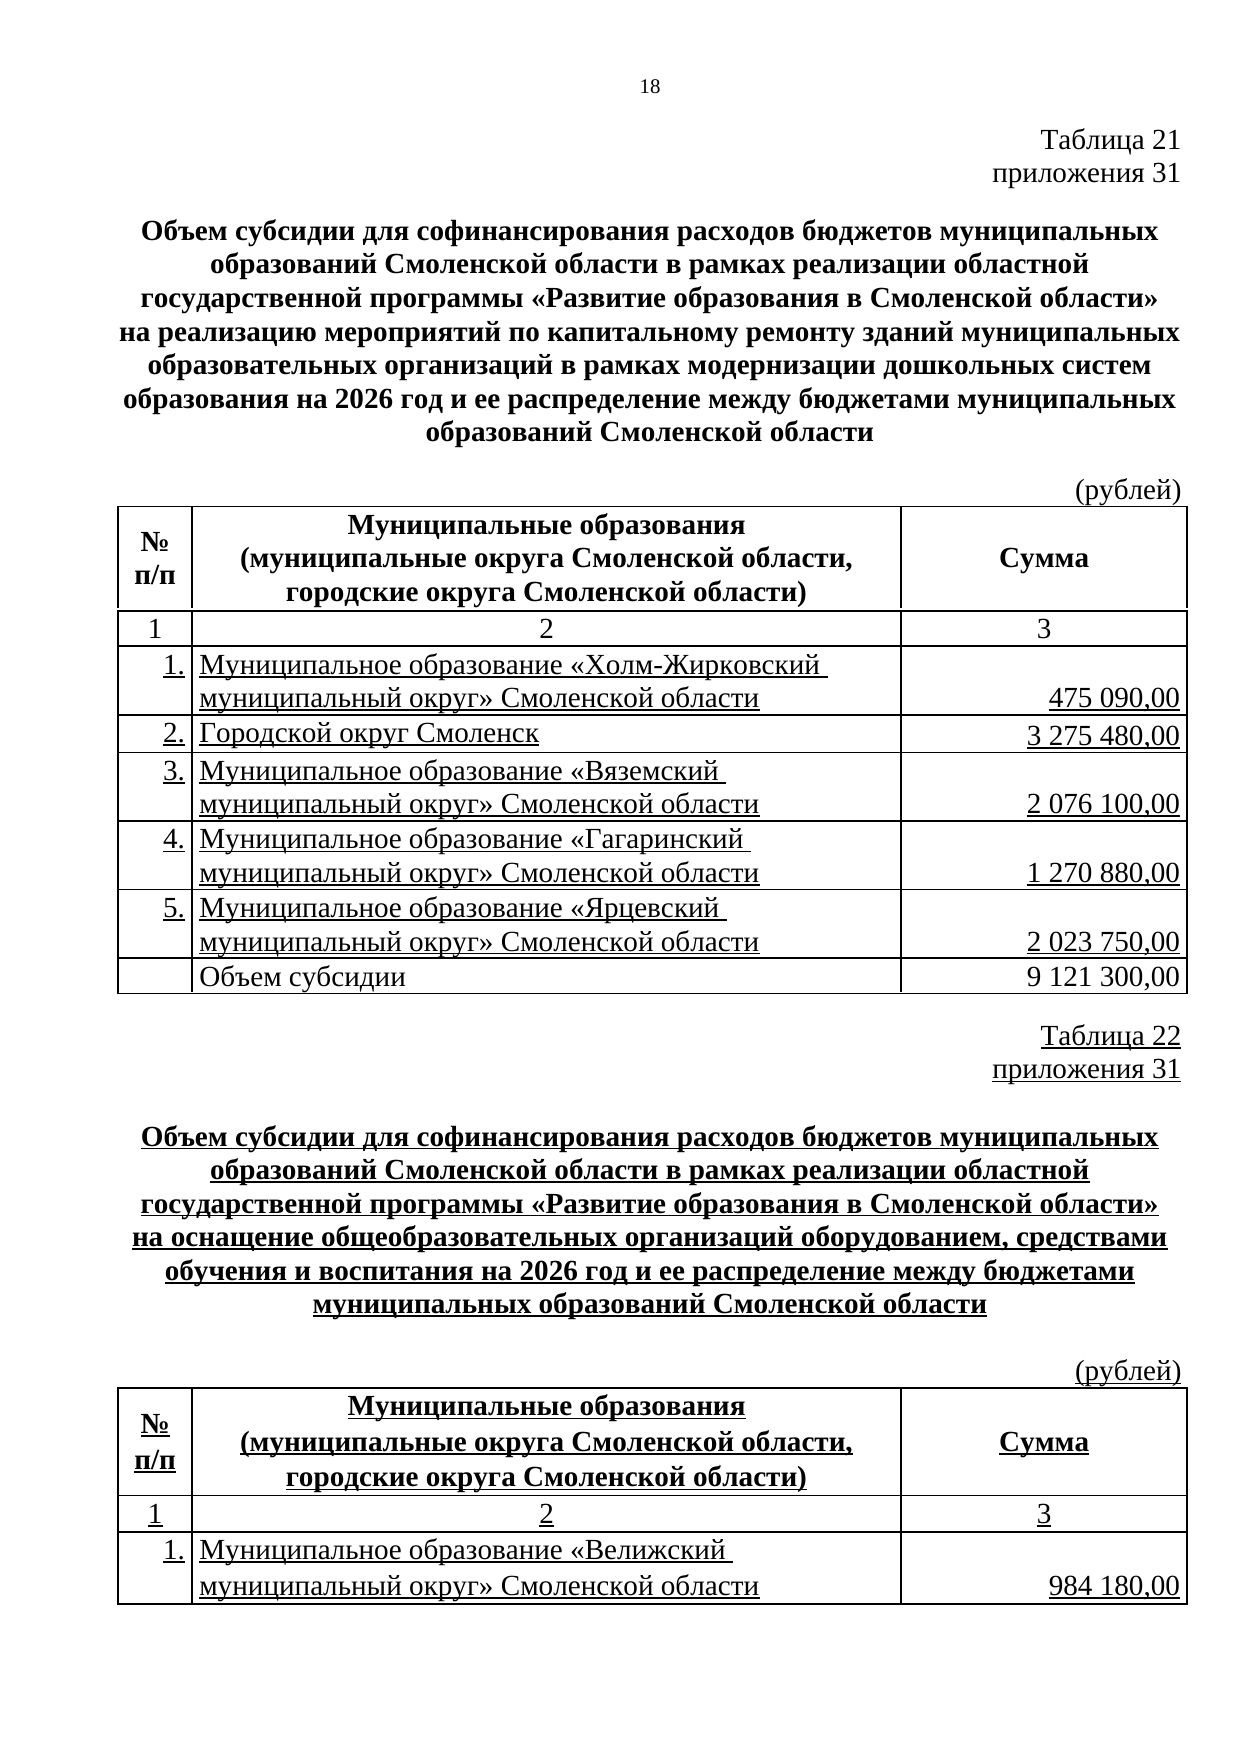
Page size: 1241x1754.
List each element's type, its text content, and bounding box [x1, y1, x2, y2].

table_cell 9 121 300,00 [902, 959, 1186, 992]
text Таблица 22 [118, 1018, 1181, 1052]
table_cell 2 [193, 1496, 900, 1531]
table_header 1 [119, 612, 191, 645]
table_header 2 [193, 612, 900, 645]
table_cell 475 090,00 [902, 647, 1186, 714]
table_cell 1. [119, 1533, 191, 1603]
text приложения 31 [118, 1052, 1181, 1085]
table_cell Муниципальное образование «Ярцевский муниципальный округ» Смоленской области [193, 890, 900, 957]
table_cell 984 180,00 [902, 1533, 1186, 1603]
table_cell Муниципальное образование «Холм-Жирковский муниципальный округ» Смоленской области [193, 647, 900, 714]
table_cell 2 076 100,00 [902, 753, 1186, 820]
table_cell 3 275 480,00 [902, 716, 1186, 751]
table_cell Городской округ Смоленск [193, 716, 900, 751]
table_header 3 [902, 612, 1186, 645]
table_cell [119, 959, 191, 992]
table_cell Объем субсидии [193, 959, 900, 992]
table_header Муниципальные образования (муниципальные округа Смоленской области, городские округа Смоленской области) [193, 1389, 900, 1494]
text (рублей) [118, 1353, 1181, 1387]
table_header № п/п [119, 507, 191, 608]
text Объем субсидии для софинансирования расходов бюджетов муниципальных образований Смоленской области в рамках реализации областной государственной программы «Развитие образования в Смоленской области» на оснащение общеобразовательных организаций оборудованием, средствами обучения и воспитания на 2026 год и ее распределение между бюджетами муниципальных образований Смоленской области [118, 1119, 1181, 1320]
table_cell 3. [119, 753, 191, 820]
table_cell Муниципальное образование «Велижский муниципальный округ» Смоленской области [193, 1533, 900, 1603]
text (рублей) [118, 472, 1181, 506]
table_cell 1 270 880,00 [902, 822, 1186, 889]
text приложения 31 [118, 156, 1181, 189]
table_cell 2 023 750,00 [902, 890, 1186, 957]
table_cell 4. [119, 822, 191, 889]
table_cell Муниципальное образование «Гагаринский муниципальный округ» Смоленской области [193, 822, 900, 889]
table_cell 3 [902, 1496, 1186, 1531]
text Таблица 21 [118, 122, 1181, 156]
table_header Сумма [902, 507, 1186, 608]
table_cell 1 [119, 1496, 191, 1531]
table_cell 1. [119, 647, 191, 714]
text Объем субсидии для софинансирования расходов бюджетов муниципальных образований Смоленской области в рамках реализации областной государственной программы «Развитие образования в Смоленской области» на реализацию мероприятий по капитальному ремонту зданий муниципальных образовательных организаций в рамках модернизации дошкольных систем образования на 2026 год и ее распределение между бюджетами муниципальных образований Смоленской области [118, 213, 1181, 448]
table_cell 5. [119, 890, 191, 957]
table_cell 2. [119, 716, 191, 751]
table_cell Муниципальное образование «Вяземский муниципальный округ» Смоленской области [193, 753, 900, 820]
table_header № п/п [119, 1389, 191, 1494]
table_header Сумма [902, 1389, 1186, 1494]
table_header Муниципальные образования (муниципальные округа Смоленской области, городские округа Смоленской области) [193, 507, 900, 608]
